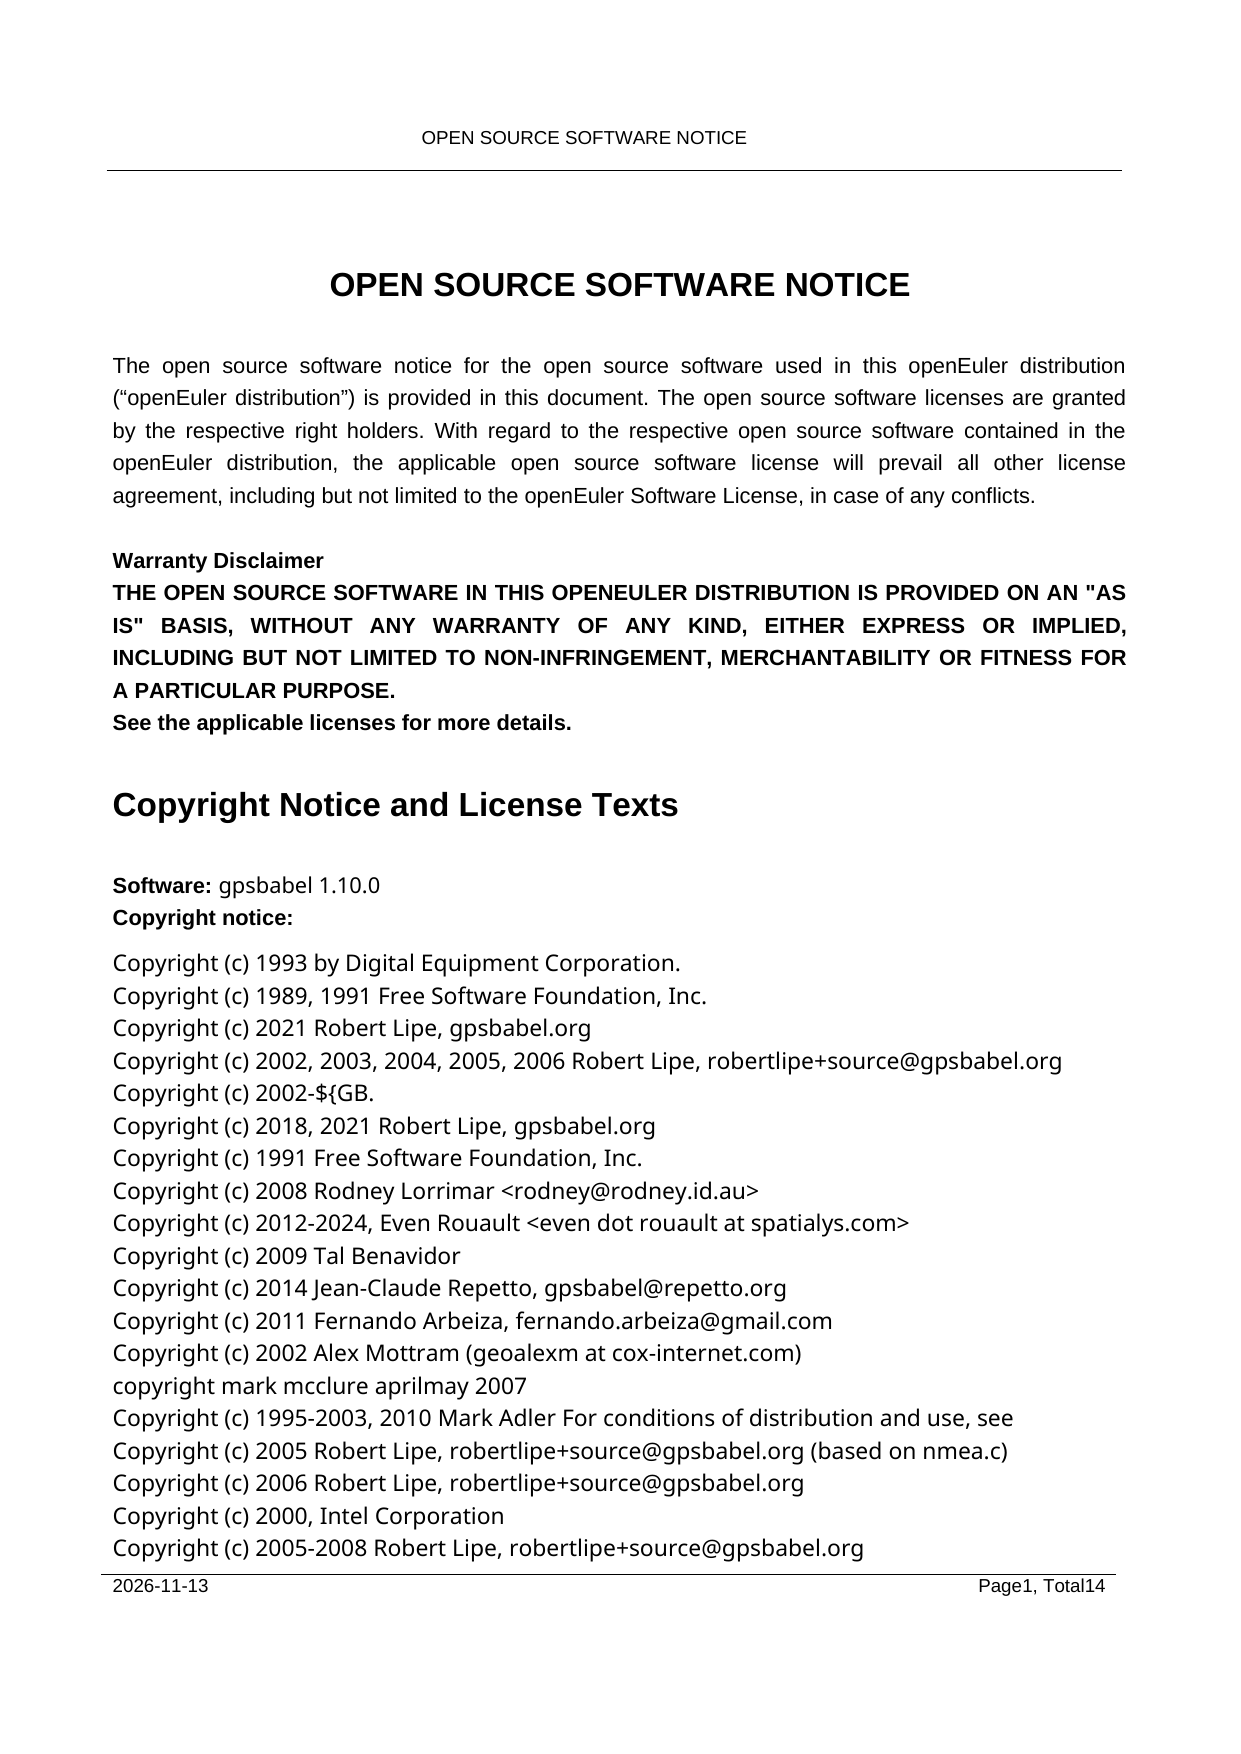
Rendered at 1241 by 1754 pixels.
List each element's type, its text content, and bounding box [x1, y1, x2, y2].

text Copyright Notice and License Texts [112, 771, 1128, 836]
text THE OPEN SOURCE SOFTWARE IN THIS OPENEULER DISTRIBUTION IS PROVIDED ON AN "AS IS" BASIS, WITHOUT ANY WARRANTY OF ANY KIND, EITHER EXPRESS OR IMPLIED, INCLUDING BUT NOT LIMITED TO NON-INFRINGEMENT, MERCHANTABILITY OR FITNESS FOR A PARTICULAR PURPOSE. See the applicable licenses for more details. [112, 576, 1128, 739]
title Software: gpsbabel 1.10.0 [112, 869, 1128, 901]
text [112, 947, 1128, 1564]
text The open source software notice for the open source software used in this openEuler distribution (“openEuler distribution”) is provided in this document. The open source software licenses are granted by the respective right holders. With regard to the respective open source software contained in the openEuler distribution, the applicable open source software license will prevail all other license agreement, including but not limited to the openEuler Software License, in case of any conflicts. [112, 349, 1128, 511]
text Copyright notice: [112, 901, 1128, 934]
text Warranty Disclaimer [112, 544, 1128, 576]
text OPEN SOURCE SOFTWARE NOTICE [112, 251, 1128, 316]
